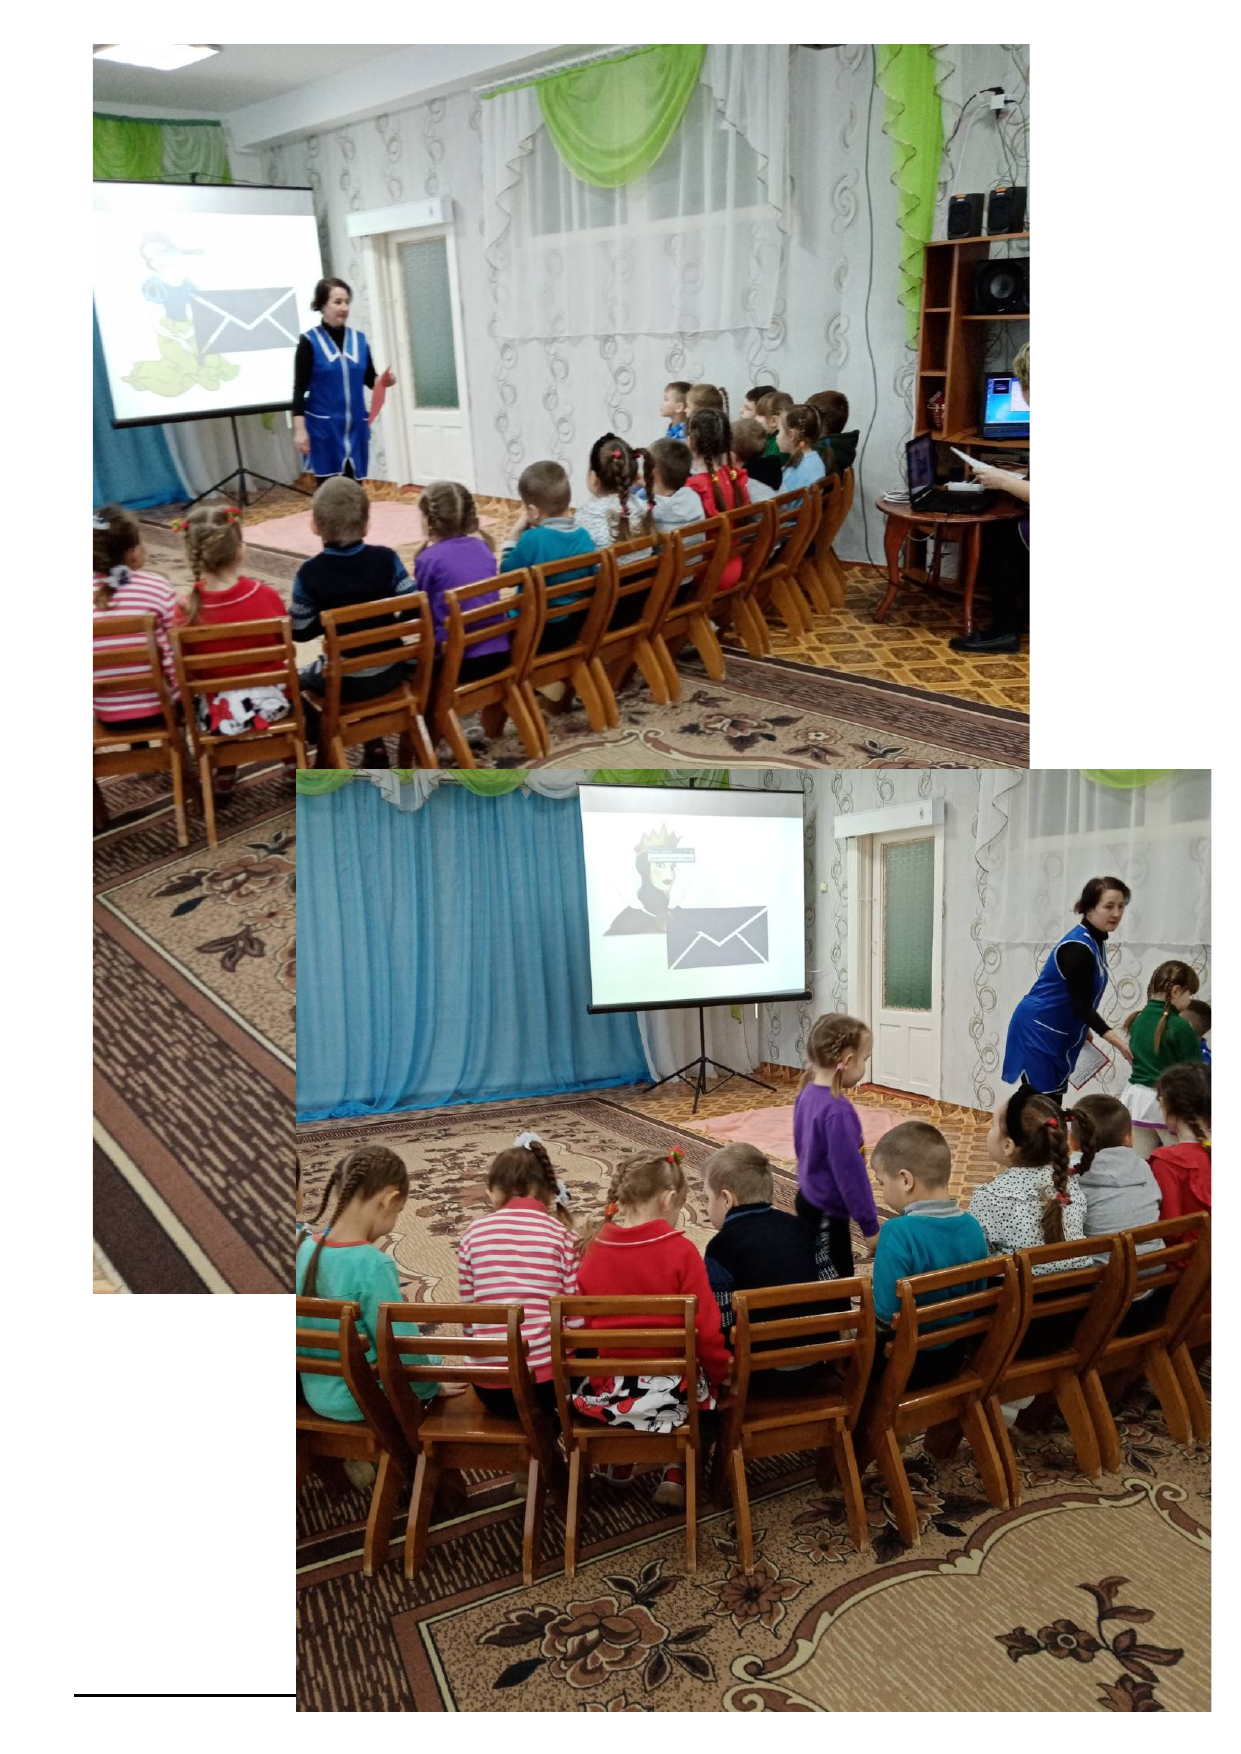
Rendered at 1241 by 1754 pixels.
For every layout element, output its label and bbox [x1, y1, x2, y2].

picture [92, 44, 1212, 1712]
